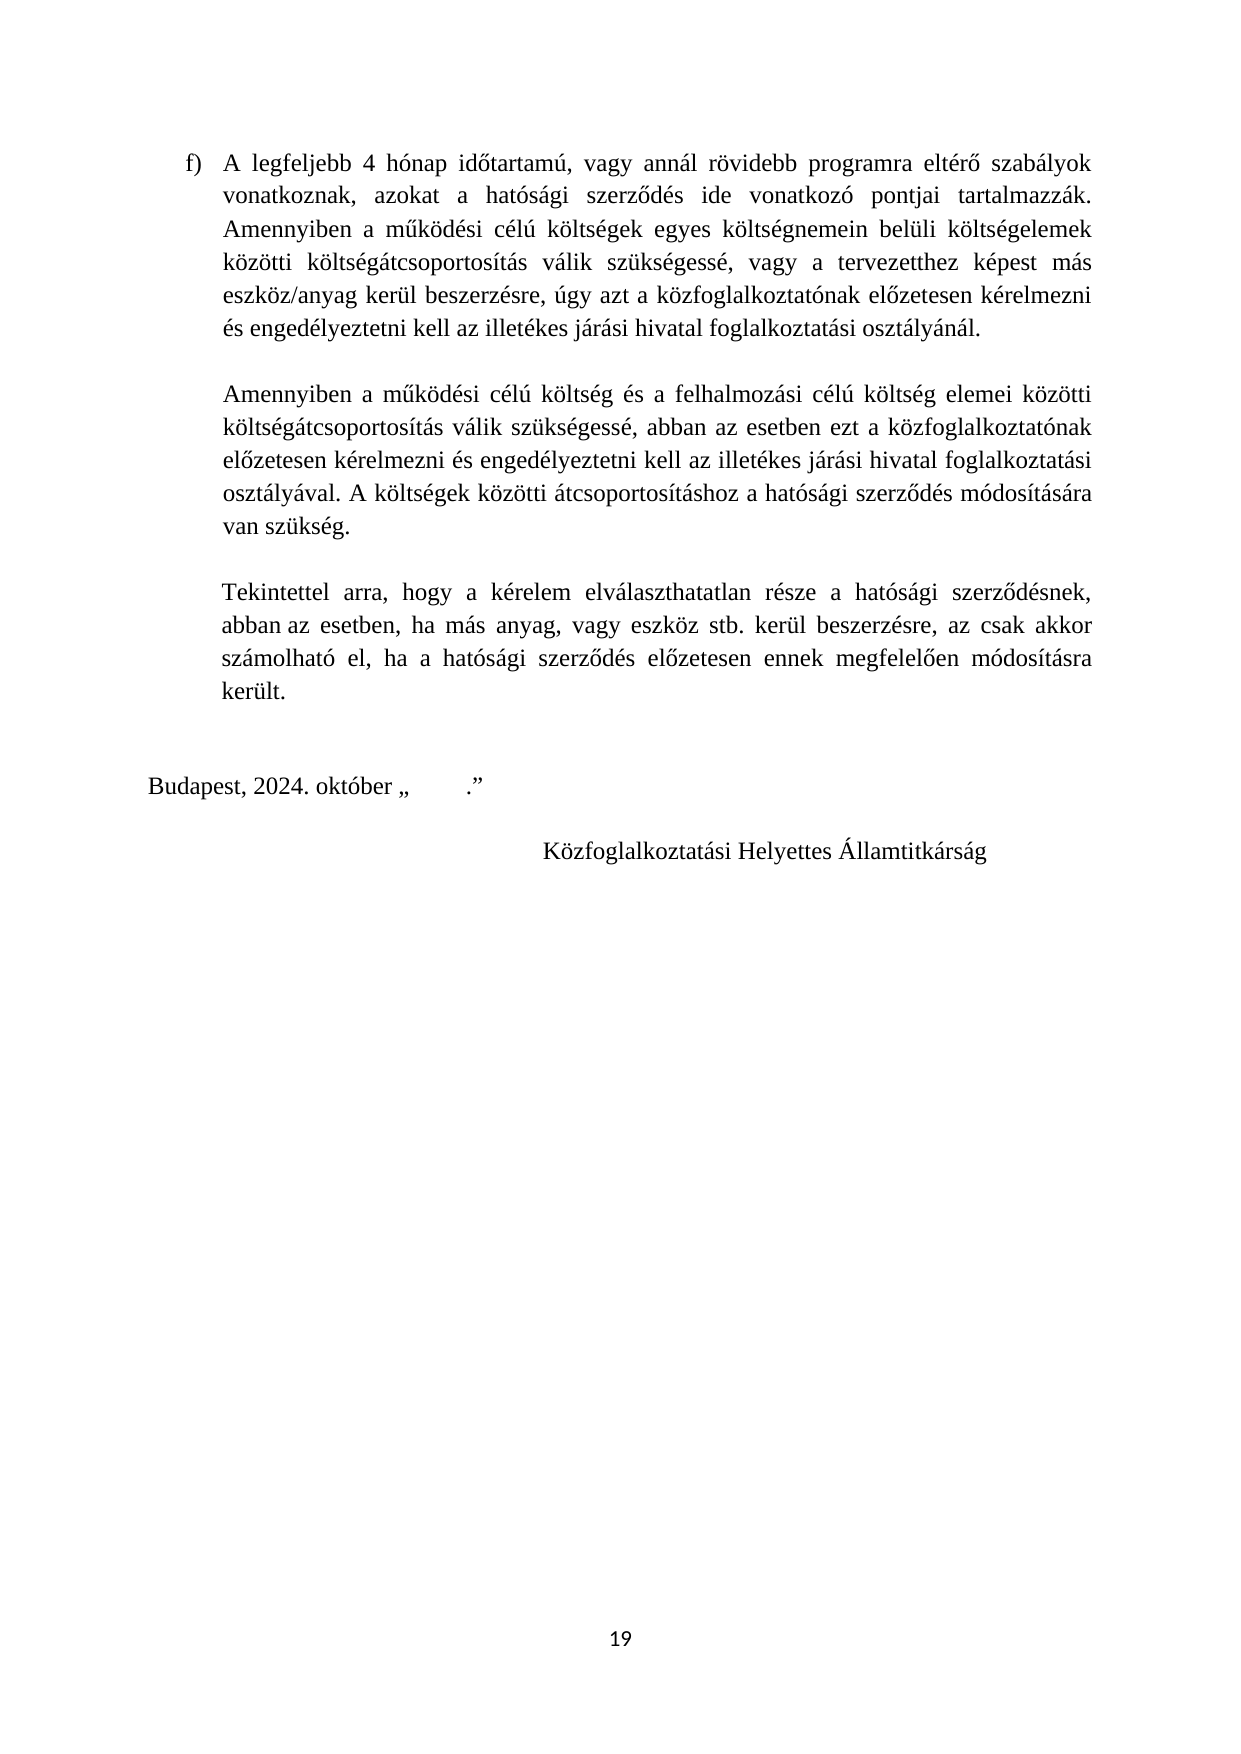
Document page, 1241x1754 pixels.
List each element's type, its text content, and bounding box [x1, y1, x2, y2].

list Budapest, 2024. október „ .” [148, 771, 1093, 799]
list A legfeljebb 4 hónap időtartamú, vagy annál rövidebb programra eltérő szabályok vonatkoznak, azokat a hatósági szerződés ide vonatkozó pontjai tartalmazzák. Amennyiben a működési célú költségek egyes költségnemein belüli költségelemek közötti költségátcsoportosítás válik szükségessé, vagy a tervezetthez képest más eszköz/anyag kerül beszerzésre, úgy azt a közfoglalkoztatónak előzetesen kérelmezni és engedélyeztetni kell az illetékes járási hivatal foglalkoztatási osztályánál. [185, 148, 1093, 341]
text Közfoglalkoztatási Helyettes Államtitkárság [223, 836, 1093, 865]
list Amennyiben a működési célú költség és a felhalmozási célú költség elemei közötti költségátcsoportosítás válik szükségessé, abban az esetben ezt a közfoglalkoztatónak előzetesen kérelmezni és engedélyeztetni kell az illetékes járási hivatal foglalkoztatási osztályával. A költségek közötti átcsoportosításhoz a hatósági szerződés módosítására van szükség. [223, 379, 1093, 539]
text Tekintettel arra, hogy a kérelem elválaszthatatlan része a hatósági szerződésnek, abban az esetben, ha más anyag, vagy eszköz stb. kerül beszerzésre, az csak akkor számolható el, ha a hatósági szerződés előzetesen ennek megfelelően módosításra került. [221, 577, 1093, 705]
